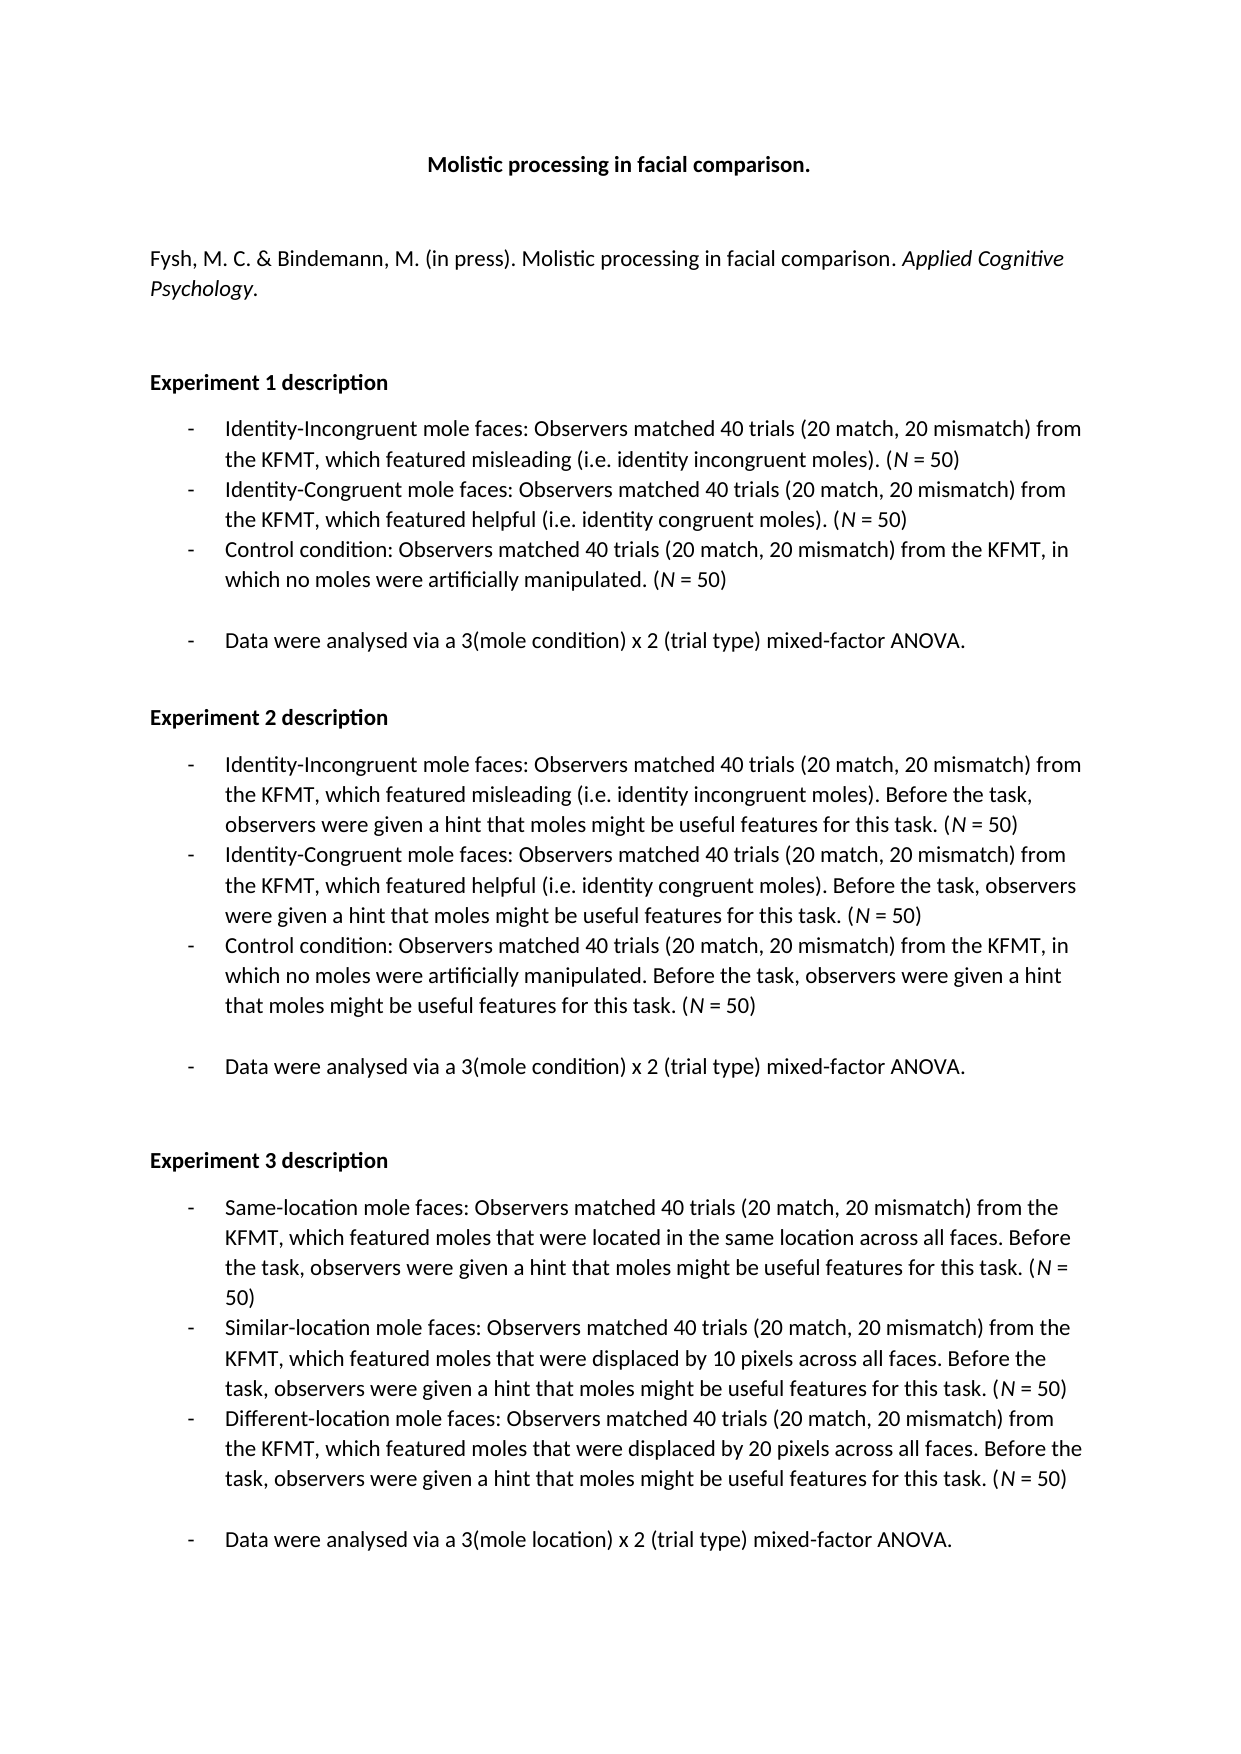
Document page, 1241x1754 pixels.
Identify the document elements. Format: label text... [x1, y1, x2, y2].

list Data were analysed via a 3(mole location) x 2 (trial type) mixed-factor ANOVA. [187, 1525, 1090, 1553]
text Experiment 1 description [150, 368, 1090, 396]
list Data were analysed via a 3(mole condition) x 2 (trial type) mixed-factor ANOVA. [187, 1052, 1090, 1080]
list Same-location mole faces: Observers matched 40 trials (20 match, 20 mismatch) from the KFMT, which featured moles that were located in the same location across all faces. Before the task, observers were given a hint that moles might be useful features for this task. (N = 50) [187, 1193, 1090, 1311]
list Control condition: Observers matched 40 trials (20 match, 20 mismatch) from the KFMT, in which no moles were artificially manipulated. Before the task, observers were given a hint that moles might be useful features for this task. (N = 50) [187, 931, 1090, 1020]
text Experiment 2 description [150, 703, 1090, 731]
list Different-location mole faces: Observers matched 40 trials (20 match, 20 mismatch) from the KFMT, which featured moles that were displaced by 20 pixels across all faces. Before the task, observers were given a hint that moles might be useful features for this task. (N = 50) [187, 1404, 1090, 1493]
list Control condition: Observers matched 40 trials (20 match, 20 mismatch) from the KFMT, in which no moles were artificially manipulated. (N = 50) [187, 535, 1090, 594]
text Molistic processing in facial comparison. [150, 150, 1090, 178]
list Identity-Congruent mole faces: Observers matched 40 trials (20 match, 20 mismatch) from the KFMT, which featured helpful (i.e. identity congruent moles). Before the task, observers were given a hint that moles might be useful features for this task. (N = 50) [187, 841, 1090, 929]
text Fysh, M. C. & Bindemann, M. (in press). Molistic processing in facial comparison. Applied Cognitive Psychology. [150, 244, 1090, 302]
list Identity-Congruent mole faces: Observers matched 40 trials (20 match, 20 mismatch) from the KFMT, which featured helpful (i.e. identity congruent moles). (N = 50) [187, 475, 1090, 533]
list Data were analysed via a 3(mole condition) x 2 (trial type) mixed-factor ANOVA. [187, 626, 1090, 654]
list Identity-Incongruent mole faces: Observers matched 40 trials (20 match, 20 mismatch) from the KFMT, which featured misleading (i.e. identity incongruent moles). (N = 50) [187, 414, 1090, 473]
list Similar-location mole faces: Observers matched 40 trials (20 match, 20 mismatch) from the KFMT, which featured moles that were displaced by 10 pixels across all faces. Before the task, observers were given a hint that moles might be useful features for this task. (N = 50) [187, 1313, 1090, 1402]
list Identity-Incongruent mole faces: Observers matched 40 trials (20 match, 20 mismatch) from the KFMT, which featured misleading (i.e. identity incongruent moles). Before the task, observers were given a hint that moles might be useful features for this task. (N = 50) [187, 750, 1090, 838]
text Experiment 3 description [150, 1146, 1090, 1174]
